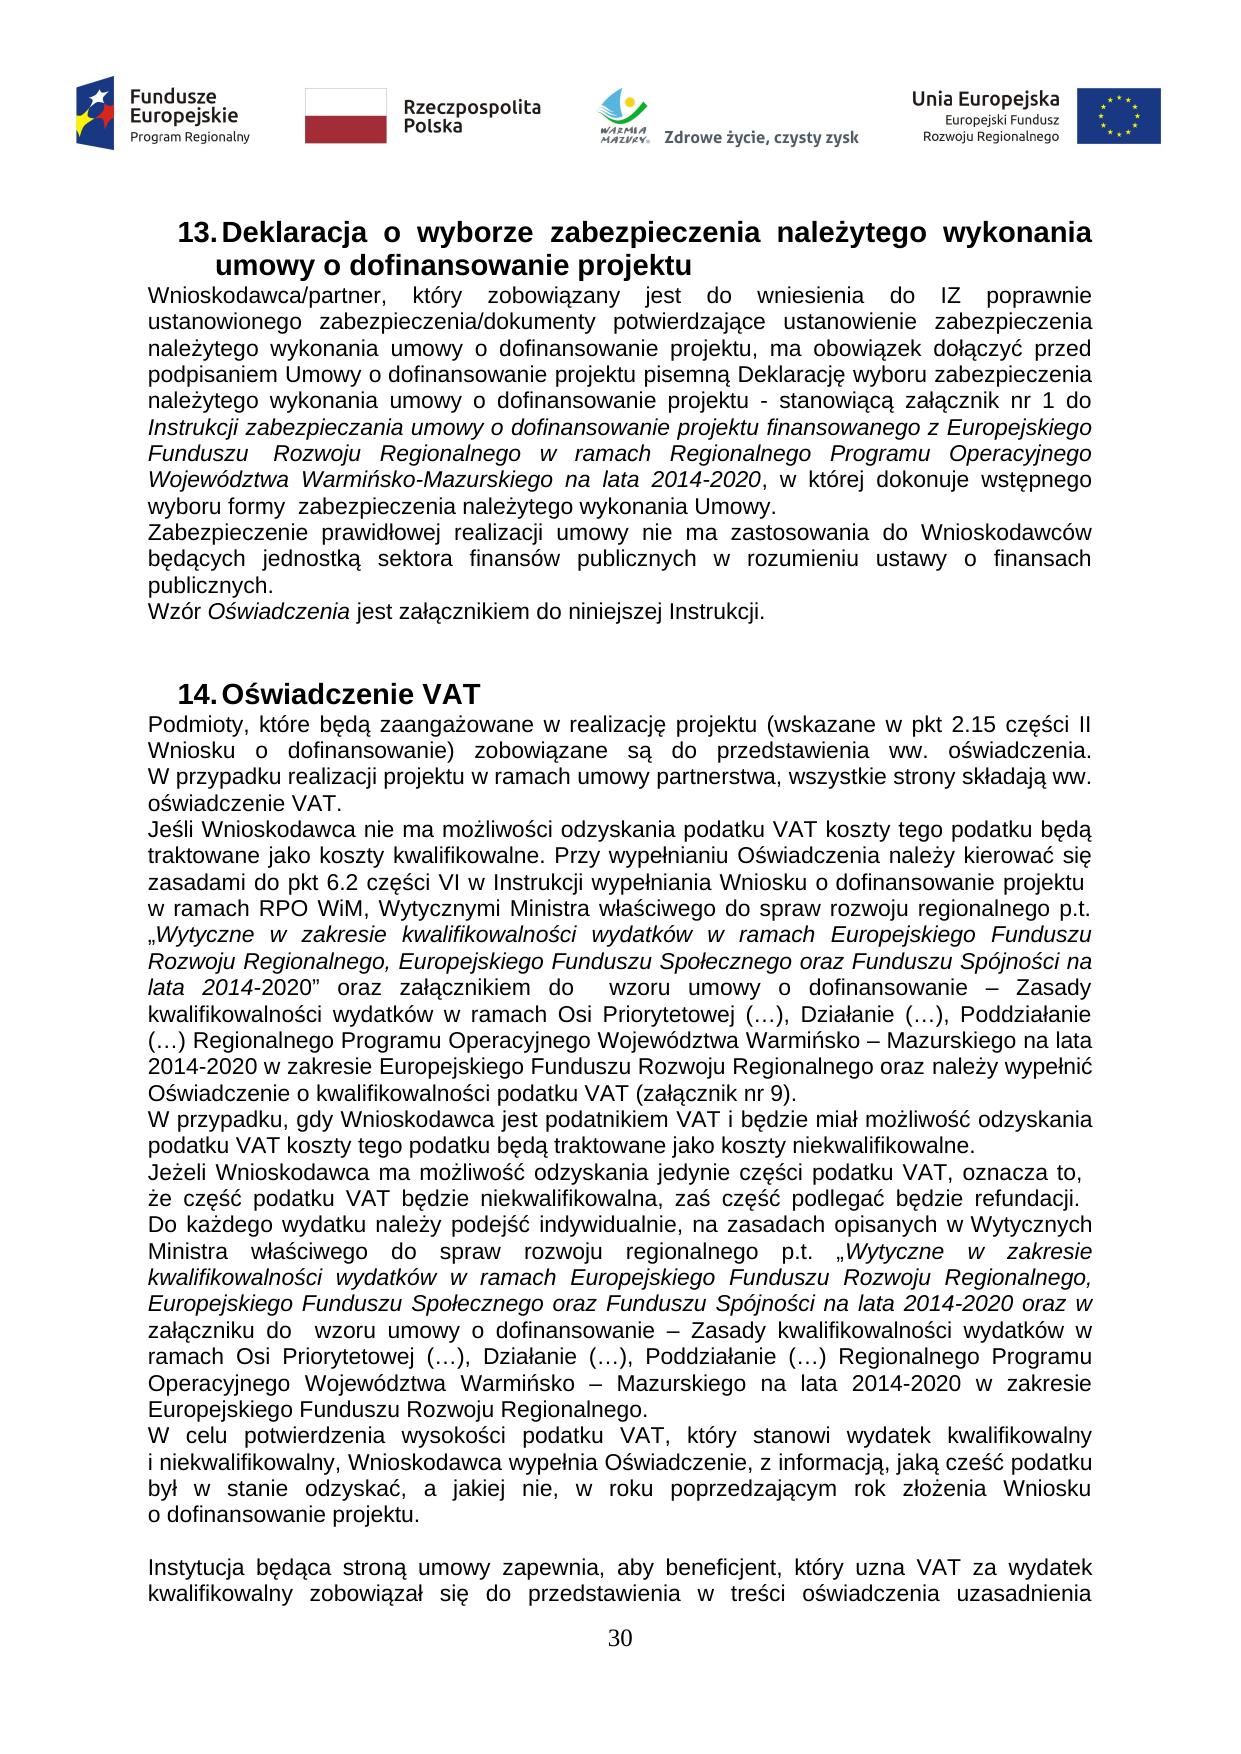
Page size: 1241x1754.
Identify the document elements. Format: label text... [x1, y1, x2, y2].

text W celu potwierdzenia wysokości podatku VAT, który stanowi wydatek kwalifikowalny i niekwalifikowalny, Wnioskodawca wypełnia Oświadczenie, z informacją, jaką cześć podatku był w stanie odzyskać, a jakiej nie, w roku poprzedzającym rok złożenia Wniosku o dofinansowanie projektu. [148, 1422, 1093, 1528]
text W przypadku, gdy Wnioskodawca jest podatnikiem VAT i będzie miał możliwość odzyskania podatku VAT koszty tego podatku będą traktowane jako koszty niekwalifikowalne. [148, 1106, 1093, 1159]
text Podmioty, które będą zaangażowane w realizację projektu (wskazane w pkt 2.15 części II Wniosku o dofinansowanie) zobowiązane są do przedstawienia ww. oświadczenia. W przypadku realizacji projektu w ramach umowy partnerstwa, wszystkie strony składają ww. oświadczenie VAT. [148, 711, 1093, 816]
list Oświadczenie VAT [177, 677, 1093, 711]
picture [35, 55, 1198, 168]
text Jeśli Wnioskodawca nie ma możliwości odzyskania podatku VAT koszty tego podatku będą traktowane jako koszty kwalifikowalne. Przy wypełnianiu Oświadczenia należy kierować się zasadami do pkt 6.2 części VI w Instrukcji wypełniania Wniosku o dofinansowanie projektu w ramach RPO WiM, Wytycznymi Ministra właściwego do spraw rozwoju regionalnego p.t. „Wytyczne w zakresie kwalifikowalności wydatków w ramach Europejskiego Funduszu Rozwoju Regionalnego, Europejskiego Funduszu Społecznego oraz Funduszu Spójności na lata 2014-2020” oraz załącznikiem do wzoru umowy o dofinansowanie – Zasady kwalifikowalności wydatków w ramach Osi Priorytetowej (…), Działanie (…), Poddziałanie (…) Regionalnego Programu Operacyjnego Województwa Warmińsko – Mazurskiego na lata 2014-2020 w zakresie Europejskiego Funduszu Rozwoju Regionalnego oraz należy wypełnić Oświadczenie o kwalifikowalności podatku VAT (załącznik nr 9). [148, 816, 1093, 1106]
text Zabezpieczenie prawidłowej realizacji umowy nie ma zastosowania do Wnioskodawców będących jednostką sektora finansów publicznych w rozumieniu ustawy o finansach publicznych. [148, 519, 1093, 598]
text Wzór Oświadczenia jest załącznikiem do niniejszej Instrukcji. [148, 598, 1093, 624]
text Wnioskodawca/partner, który zobowiązany jest do wniesienia do IZ poprawnie ustanowionego zabezpieczenia/dokumenty potwierdzające ustanowienie zabezpieczenia należytego wykonania umowy o dofinansowanie projektu, ma obowiązek dołączyć przed podpisaniem Umowy o dofinansowanie projektu pisemną Deklarację wyboru zabezpieczenia należytego wykonania umowy o dofinansowanie projektu - stanowiącą załącznik nr 1 do Instrukcji zabezpieczania umowy o dofinansowanie projektu finansowanego z Europejskiego Funduszu Rozwoju Regionalnego w ramach Regionalnego Programu Operacyjnego Województwa Warmińsko-Mazurskiego na lata 2014-2020, w której dokonuje wstępnego wyboru formy zabezpieczenia należytego wykonania Umowy. [148, 282, 1093, 519]
list Deklaracja o wyborze zabezpieczenia należytego wykonania umowy o dofinansowanie projektu [177, 215, 1093, 282]
text Jeżeli Wnioskodawca ma możliwość odzyskania jedynie części podatku VAT, oznacza to, że część podatku VAT będzie niekwalifikowalna, zaś część podlegać będzie refundacji. Do każdego wydatku należy podejść indywidualnie, na zasadach opisanych w Wytycznych Ministra właściwego do spraw rozwoju regionalnego p.t. „Wytyczne w zakresie kwalifikowalności wydatków w ramach Europejskiego Funduszu Rozwoju Regionalnego, Europejskiego Funduszu Społecznego oraz Funduszu Spójności na lata 2014-2020 oraz w załączniku do wzoru umowy o dofinansowanie – Zasady kwalifikowalności wydatków w ramach Osi Priorytetowej (…), Działanie (…), Poddziałanie (…) Regionalnego Programu Operacyjnego Województwa Warmińsko – Mazurskiego na lata 2014-2020 w zakresie Europejskiego Funduszu Rozwoju Regionalnego. [148, 1159, 1093, 1422]
